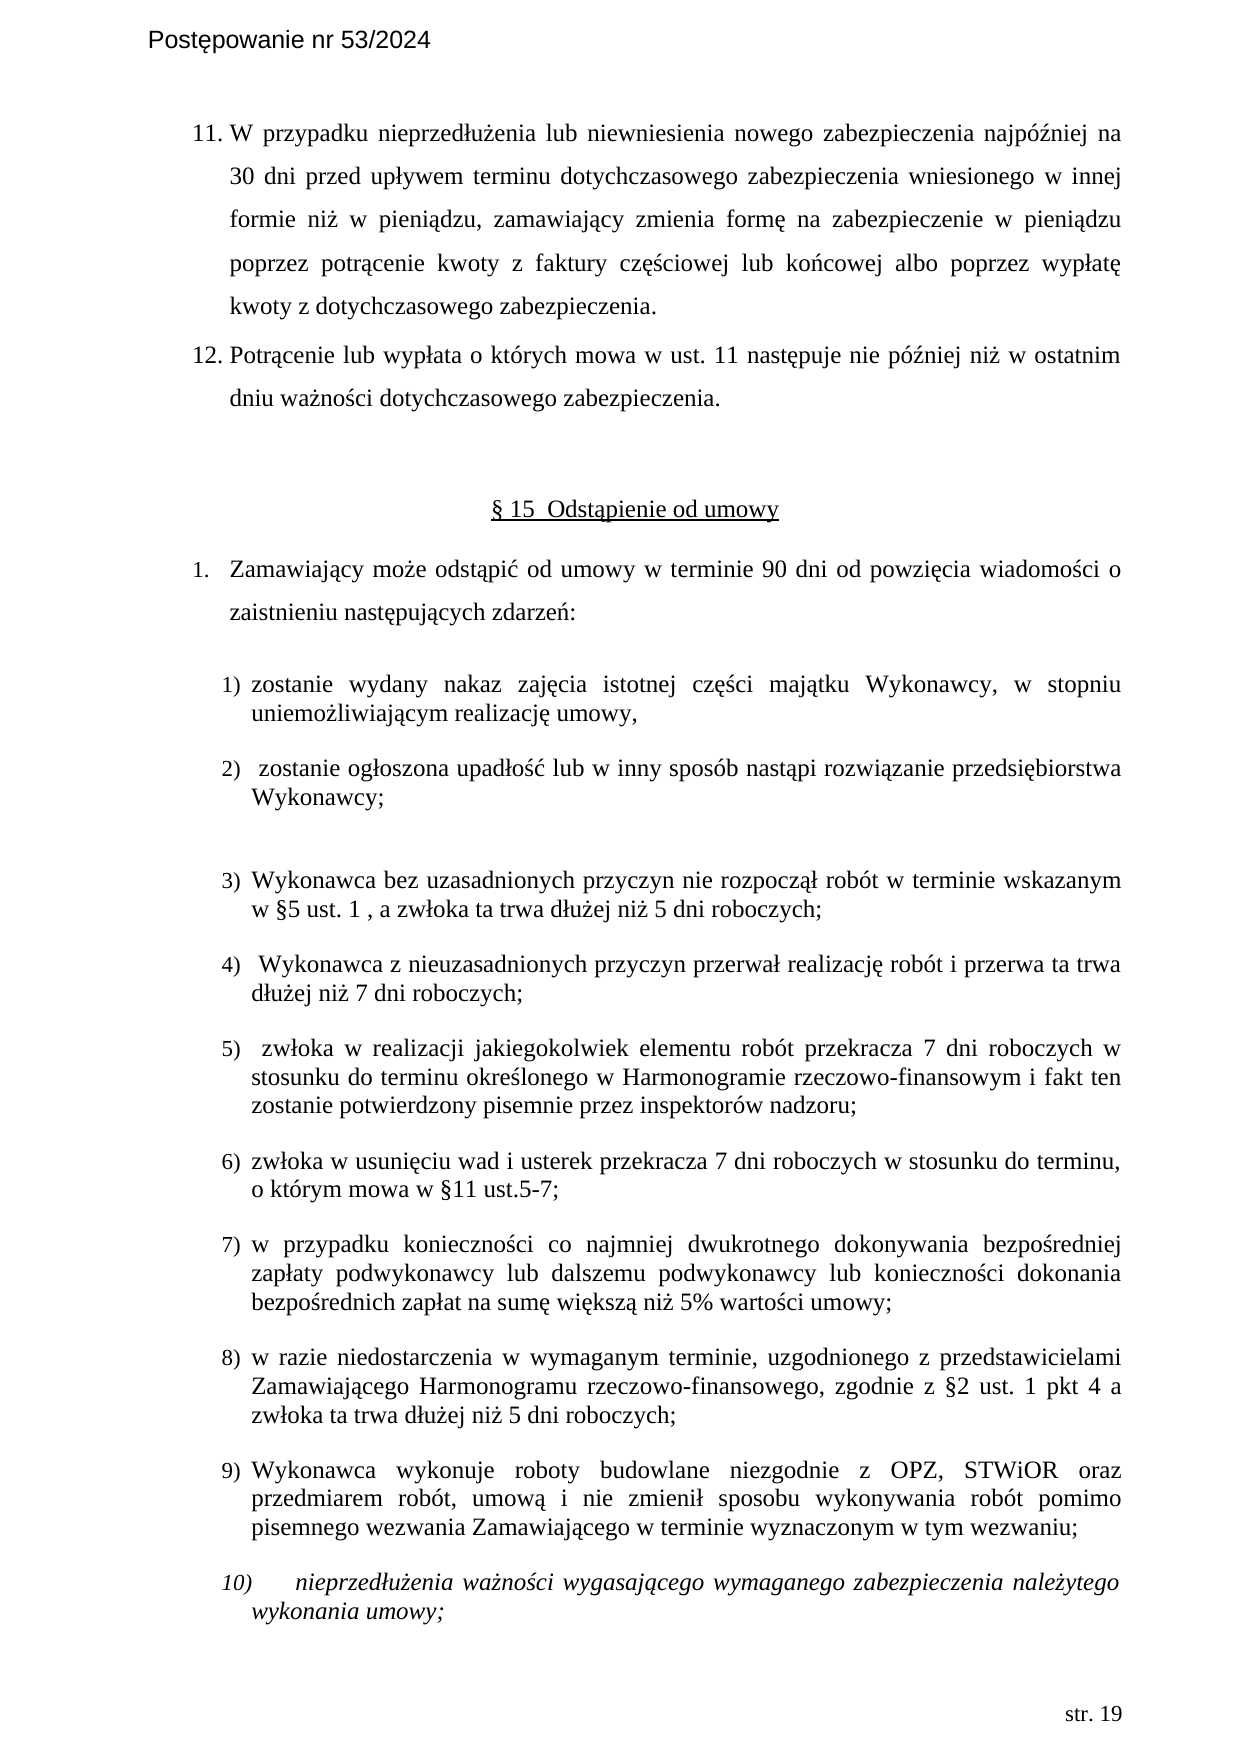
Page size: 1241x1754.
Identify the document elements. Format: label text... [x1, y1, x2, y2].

list nieprzedłużenia ważności wygasającego wymaganego zabezpieczenia należytego wykonania umowy; [221, 1567, 1122, 1625]
list w przypadku konieczności co najmniej dwukrotnego dokonywania bezpośredniej zapłaty podwykonawcy lub dalszemu podwykonawcy lub konieczności dokonania bezpośrednich zapłat na sumę większą niż 5% wartości umowy; [221, 1229, 1122, 1316]
list Wykonawca wykonuje roboty budowlane niezgodnie z OPZ, STWiOR oraz przedmiarem robót, umową i nie zmienił sposobu wykonywania robót pomimo pisemnego wezwania Zamawiającego w terminie wyznaczonym w tym wezwaniu; [221, 1455, 1122, 1541]
list Wykonawca bez uzasadnionych przyczyn nie rozpoczął robót w terminie wskazanym w §5 ust. 1 , a zwłoka ta trwa dłużej niż 5 dni roboczych; [221, 865, 1122, 923]
text § 15 Odstąpienie od umowy [148, 494, 1122, 523]
list zwłoka w usunięciu wad i usterek przekracza 7 dni roboczych w stosunku do terminu, o którym mowa w §11 ust.5-7; [221, 1146, 1122, 1203]
list Zamawiający może odstąpić od umowy w terminie 90 dni od powzięcia wiadomości o zaistnieniu następujących zdarzeń: [192, 554, 1122, 626]
list Wykonawca z nieuzasadnionych przyczyn przerwał realizację robót i przerwa ta trwa dłużej niż 7 dni roboczych; [221, 949, 1122, 1007]
list zostanie wydany nakaz zajęcia istotnej części majątku Wykonawcy, w stopniu uniemożliwiającym realizację umowy, [221, 669, 1122, 727]
list zwłoka w realizacji jakiegokolwiek elementu robót przekracza 7 dni roboczych w stosunku do terminu określonego w Harmonogramie rzeczowo-finansowym i fakt ten zostanie potwierdzony pisemnie przez inspektorów nadzoru; [221, 1033, 1122, 1119]
list Potrącenie lub wypłata o których mowa w ust. 11 następuje nie później niż w ostatnim dniu ważności dotychczasowego zabezpieczenia. [192, 340, 1122, 412]
list zostanie ogłoszona upadłość lub w inny sposób nastąpi rozwiązanie przedsiębiorstwa Wykonawcy; [221, 753, 1122, 811]
list W przypadku nieprzedłużenia lub niewniesienia nowego zabezpieczenia najpóźniej na 30 dni przed upływem terminu dotychczasowego zabezpieczenia wniesionego w innej formie niż w pieniądzu, zamawiający zmienia formę na zabezpieczenie w pieniądzu poprzez potrącenie kwoty z faktury częściowej lub końcowej albo poprzez wypłatę kwoty z dotychczasowego zabezpieczenia. [192, 118, 1122, 319]
list w razie niedostarczenia w wymaganym terminie, uzgodnionego z przedstawicielami Zamawiającego Harmonogramu rzeczowo-finansowego, zgodnie z §2 ust. 1 pkt 4 a zwłoka ta trwa dłużej niż 5 dni roboczych; [221, 1342, 1122, 1428]
